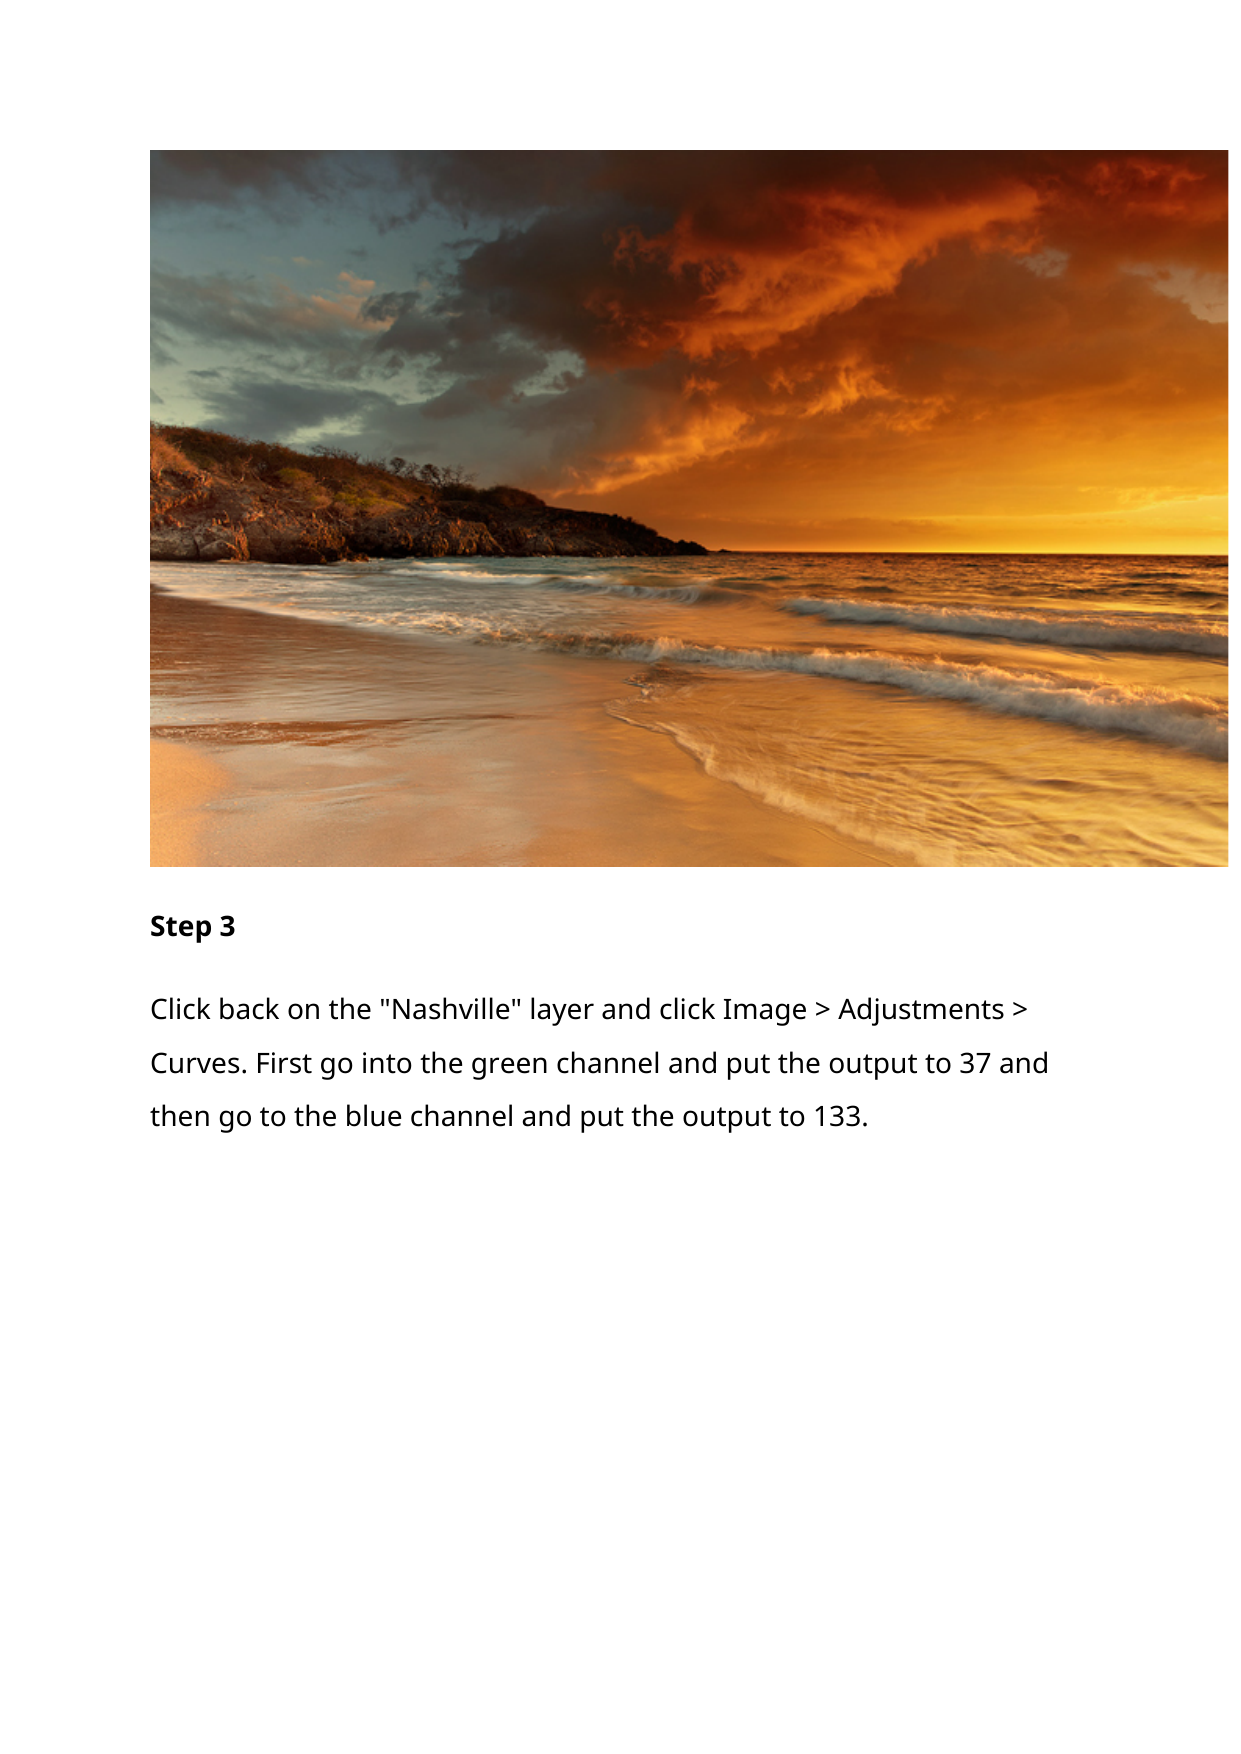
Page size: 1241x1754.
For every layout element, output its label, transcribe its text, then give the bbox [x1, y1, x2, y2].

picture [150, 150, 1229, 867]
text Step 3 [150, 907, 1090, 945]
text Click back on the "Nashville" layer and click Image > Adjustments > Curves. First go into the green channel and put the output to 37 and then go to the blue channel and put the output to 133. [150, 989, 1090, 1135]
